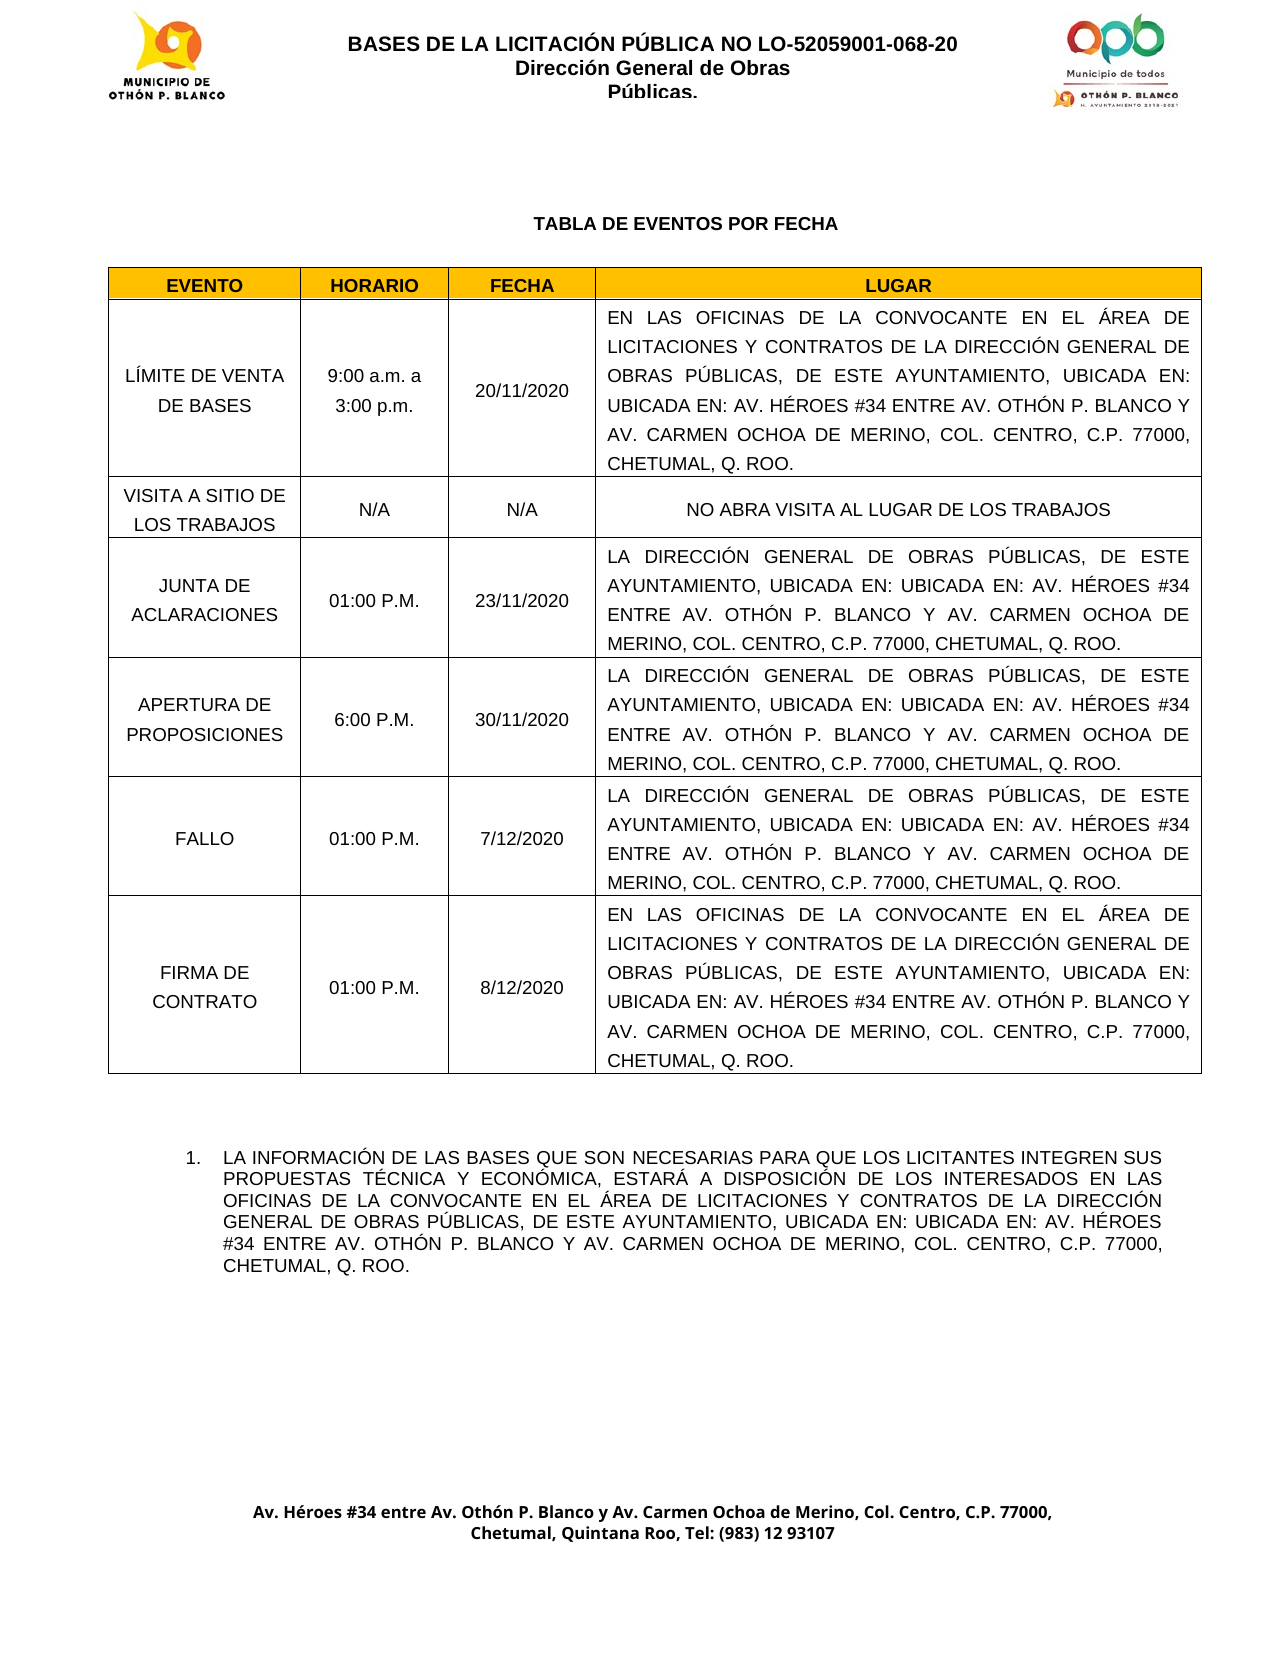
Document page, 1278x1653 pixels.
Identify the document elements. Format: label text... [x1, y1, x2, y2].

picture [104, 0, 237, 114]
table_cell 8/12/2020 [449, 896, 595, 1073]
table_cell APERTURA DE PROPOSICIONES [109, 658, 300, 776]
table_cell 01:00 P.M. [301, 777, 448, 895]
table_header HORARIO [301, 268, 448, 298]
table_cell 7/12/2020 [449, 777, 595, 895]
table_cell FIRMA DE CONTRATO [109, 896, 300, 1073]
text TABLA DE EVENTOS POR FECHA [167, 207, 1204, 236]
table_header EVENTO [109, 268, 300, 298]
table_cell 01:00 P.M. [301, 538, 448, 657]
table_cell 6:00 P.M. [301, 658, 448, 776]
table_cell VISITA A SITIO DE LOS TRABAJOS [109, 477, 300, 537]
table_cell EN LAS OFICINAS DE LA CONVOCANTE EN EL ÁREA DE LICITACIONES Y CONTRATOS DE LA DIRECCIÓN GENERAL DE OBRAS PÚBLICAS, DE ESTE AYUNTAMIENTO, UBICADA EN: UBICADA EN: AV. HÉROES #34 ENTRE AV. OTHÓN P. BLANCO Y AV. CARMEN OCHOA DE MERINO, COL. CENTRO, C.P. 77000, CHETUMAL, Q. ROO. [596, 896, 1201, 1073]
table_cell FALLO [109, 777, 300, 895]
list LA INFORMACIÓN DE LAS BASES QUE SON NECESARIAS PARA QUE LOS LICITANTES INTEGREN SUS PROPUESTAS TÉCNICA Y ECONÓMICA, ESTARÁ A DISPOSICIÓN DE LOS INTERESADOS EN LAS OFICINAS DE LA CONVOCANTE EN EL ÁREA DE LICITACIONES Y CONTRATOS DE LA DIRECCIÓN GENERAL DE OBRAS PÚBLICAS, DE ESTE AYUNTAMIENTO, UBICADA EN: UBICADA EN: AV. HÉROES #34 ENTRE AV. OTHÓN P. BLANCO Y AV. CARMEN OCHOA DE MERINO, COL. CENTRO, C.P. 77000, CHETUMAL, Q. ROO. [185, 1147, 1162, 1276]
table_header LUGAR [596, 268, 1201, 298]
table_header FECHA [449, 268, 595, 298]
table_cell N/A [301, 477, 448, 537]
table_cell 9:00 a.m. a 3:00 p.m. [301, 300, 448, 476]
table_cell LA DIRECCIÓN GENERAL DE OBRAS PÚBLICAS, DE ESTE AYUNTAMIENTO, UBICADA EN: UBICADA EN: AV. HÉROES #34 ENTRE AV. OTHÓN P. BLANCO Y AV. CARMEN OCHOA DE MERINO, COL. CENTRO, C.P. 77000, CHETUMAL, Q. ROO. [596, 658, 1201, 776]
table_cell 23/11/2020 [449, 538, 595, 657]
table_cell N/A [449, 477, 595, 537]
table_cell JUNTA DE ACLARACIONES [109, 538, 300, 657]
table_cell 01:00 P.M. [301, 896, 448, 1073]
picture [1049, 13, 1192, 113]
table_cell NO ABRA VISITA AL LUGAR DE LOS TRABAJOS [596, 477, 1201, 537]
table_cell LA DIRECCIÓN GENERAL DE OBRAS PÚBLICAS, DE ESTE AYUNTAMIENTO, UBICADA EN: UBICADA EN: AV. HÉROES #34 ENTRE AV. OTHÓN P. BLANCO Y AV. CARMEN OCHOA DE MERINO, COL. CENTRO, C.P. 77000, CHETUMAL, Q. ROO. [596, 777, 1201, 895]
table_cell LÍMITE DE VENTA DE BASES [109, 300, 300, 476]
table_cell EN LAS OFICINAS DE LA CONVOCANTE EN EL ÁREA DE LICITACIONES Y CONTRATOS DE LA DIRECCIÓN GENERAL DE OBRAS PÚBLICAS, DE ESTE AYUNTAMIENTO, UBICADA EN: UBICADA EN: AV. HÉROES #34 ENTRE AV. OTHÓN P. BLANCO Y AV. CARMEN OCHOA DE MERINO, COL. CENTRO, C.P. 77000, CHETUMAL, Q. ROO. [596, 300, 1201, 476]
table_cell 30/11/2020 [449, 658, 595, 776]
table_cell 20/11/2020 [449, 300, 595, 476]
table_cell LA DIRECCIÓN GENERAL DE OBRAS PÚBLICAS, DE ESTE AYUNTAMIENTO, UBICADA EN: UBICADA EN: AV. HÉROES #34 ENTRE AV. OTHÓN P. BLANCO Y AV. CARMEN OCHOA DE MERINO, COL. CENTRO, C.P. 77000, CHETUMAL, Q. ROO. [596, 538, 1201, 657]
